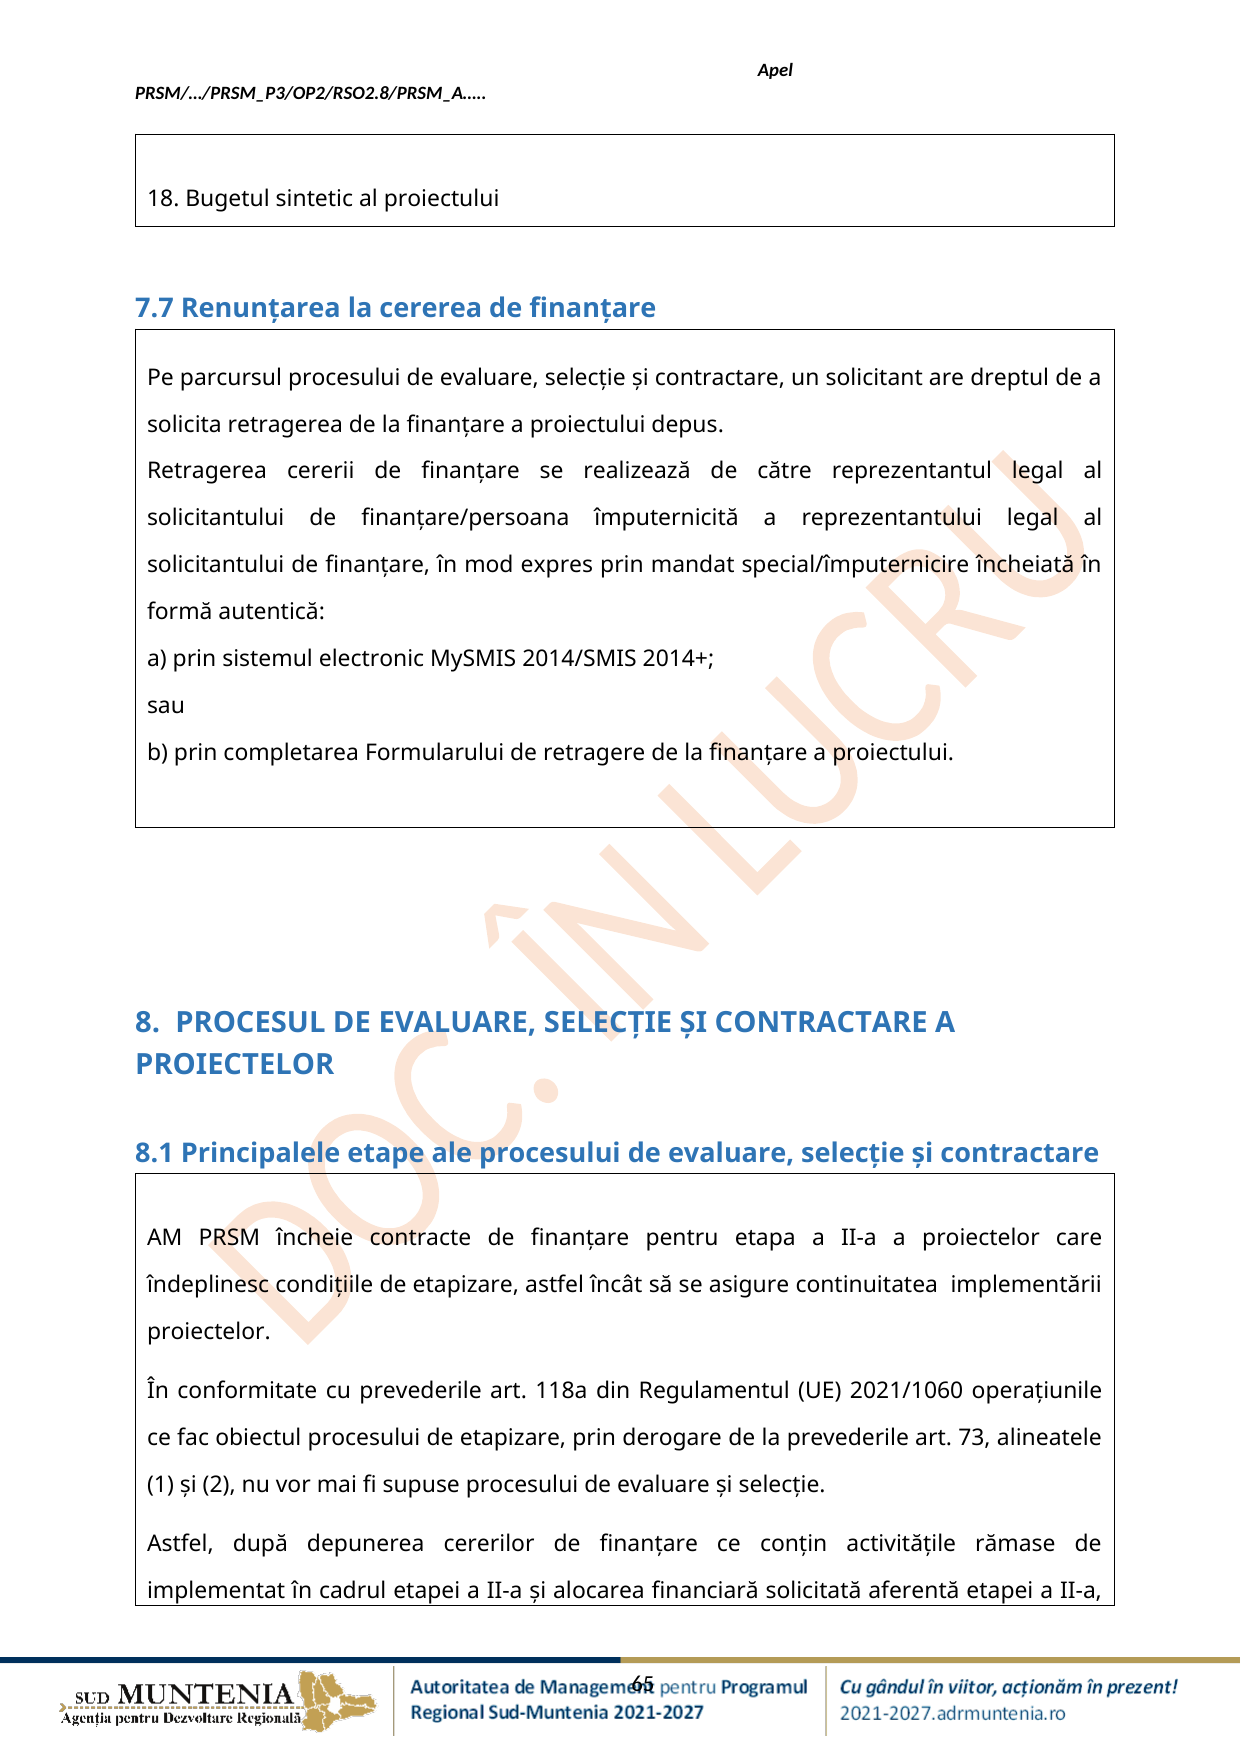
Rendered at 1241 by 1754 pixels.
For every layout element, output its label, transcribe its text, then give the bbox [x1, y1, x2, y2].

picture [0, 1657, 1241, 1737]
subtitle 8.1 Principalele etape ale procesului de evaluare, selecție și contractare [135, 1133, 1150, 1170]
table_header Pe parcursul procesului de evaluare, selecție și contractare, un solicitant are dreptul de a solicita retragerea de la finanțare a proiectului depus. Retragerea cererii de finanțare se realizează de către reprezentantul legal al solicitantului de finanțare/persoana împuternicită a reprezentantului legal al solicitantului de finanțare, în mod expres prin mandat special/împuternicire încheiată în formă autentică: a) prin sistemul electronic MySMIS 2014/SMIS 2014+; sau b) prin completarea Formularului de retragere de la finanțare a proiectului. [136, 330, 1114, 827]
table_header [136, 1174, 1114, 1605]
subtitle 7.7 Renunțarea la cererea de finanțare [135, 289, 1150, 326]
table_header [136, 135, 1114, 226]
subtitle 8. PROCESUL DE EVALUARE, SELECȚIE ȘI CONTRACTARE A PROIECTELOR [135, 1001, 1150, 1083]
